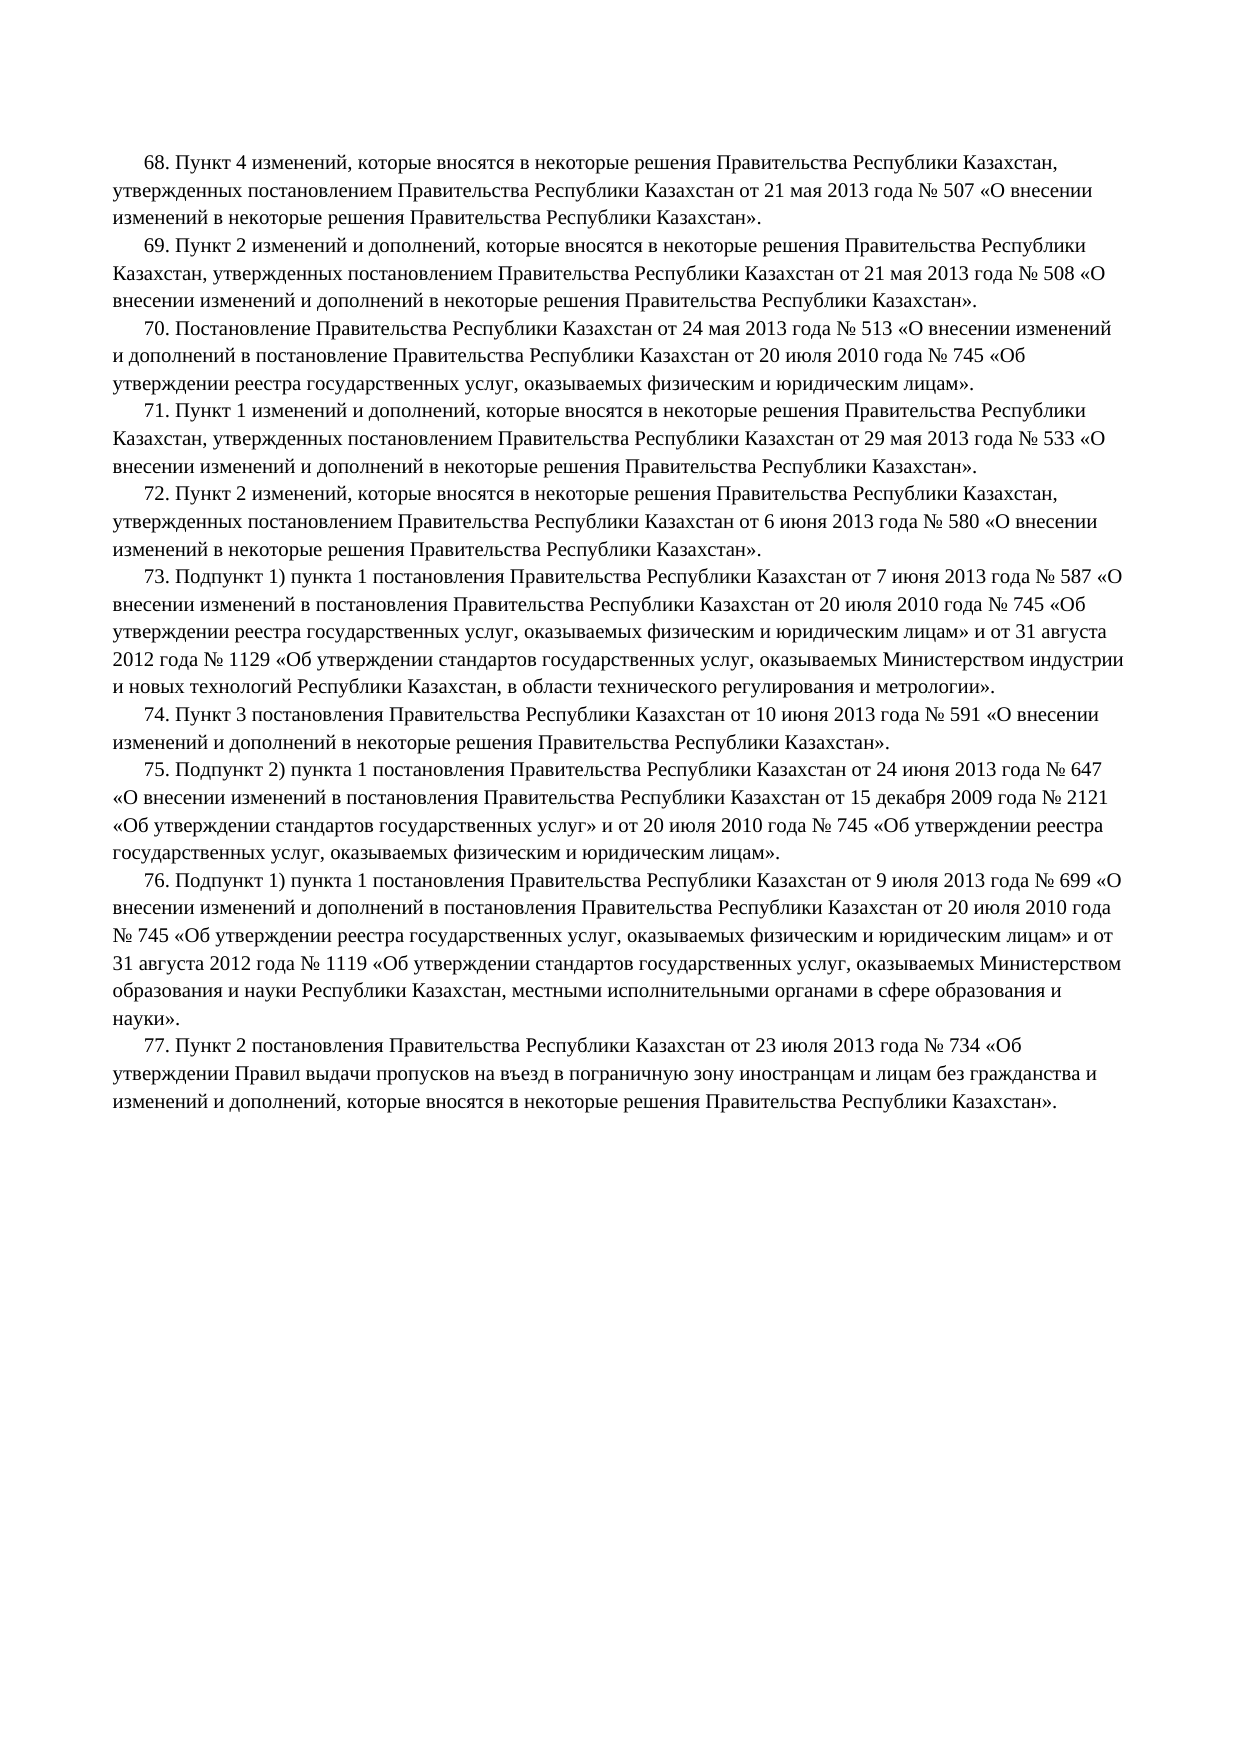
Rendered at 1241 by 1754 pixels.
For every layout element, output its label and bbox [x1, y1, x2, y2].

text [112, 150, 1128, 1113]
